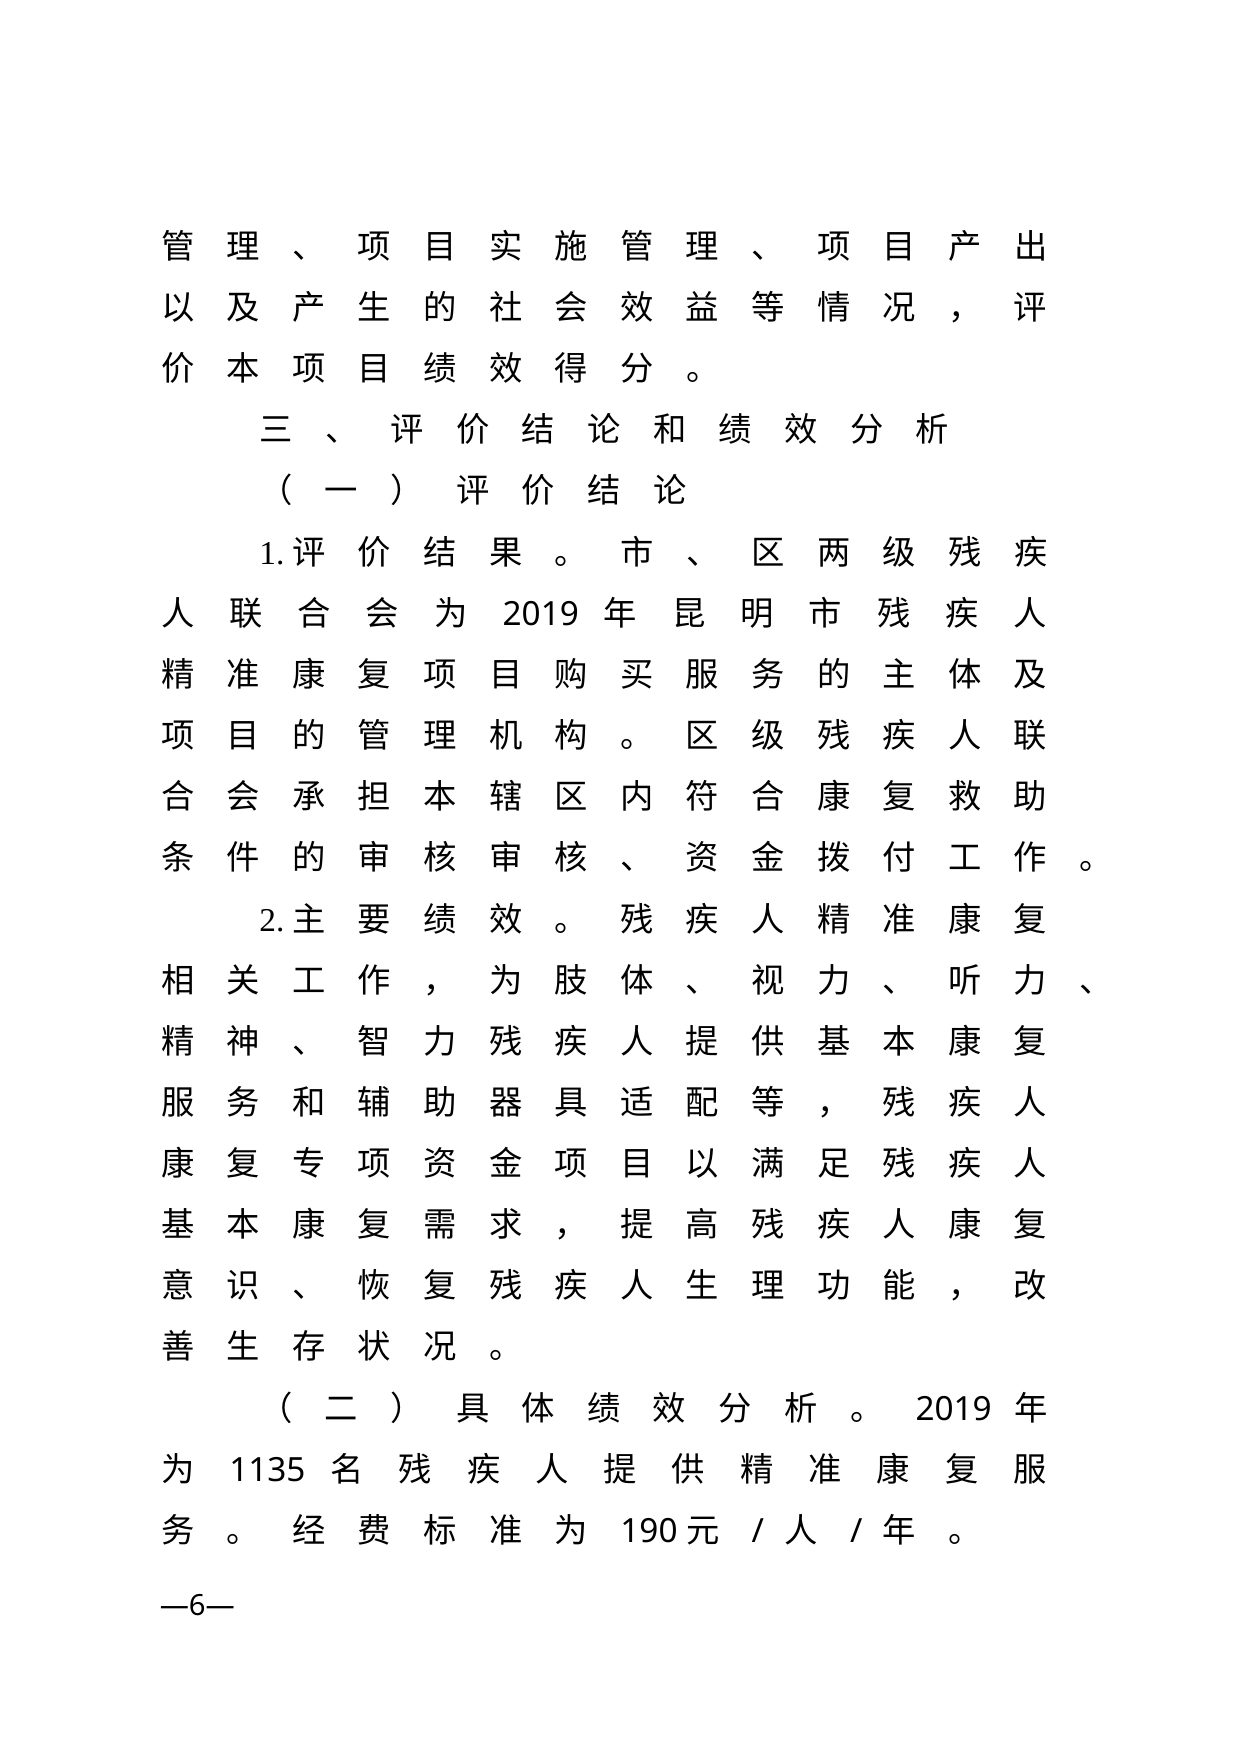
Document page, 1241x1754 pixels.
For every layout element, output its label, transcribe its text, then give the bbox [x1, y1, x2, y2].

text 1.评价结果。市、区两级残疾人联合会为2019年昆明市残疾人精准康复项目购买服务的主体及项目的管理机构。区级残疾人联合会承担本辖区内符合康复救助条件的审核审核、资金拨付工作。 [161, 519, 1079, 886]
text （二）具体绩效分析。2019年为1135名残疾人提供精准康复服务。经费标准为190元/人/年。 [161, 1375, 1079, 1558]
text （一）评价结论 [161, 458, 1079, 519]
text 2.主要绩效。残疾人精准康复相关工作，为肢体、视力、听力、精神、智力残疾人提供基本康复服务和辅助器具适配等，残疾人康复专项资金项目以满足残疾人基本康复需求，提高残疾人康复意识、恢复残疾人生理功能，改善生存状况。 [161, 886, 1079, 1375]
text 三、评价结论和绩效分析 [161, 397, 1079, 458]
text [161, 213, 1079, 397]
